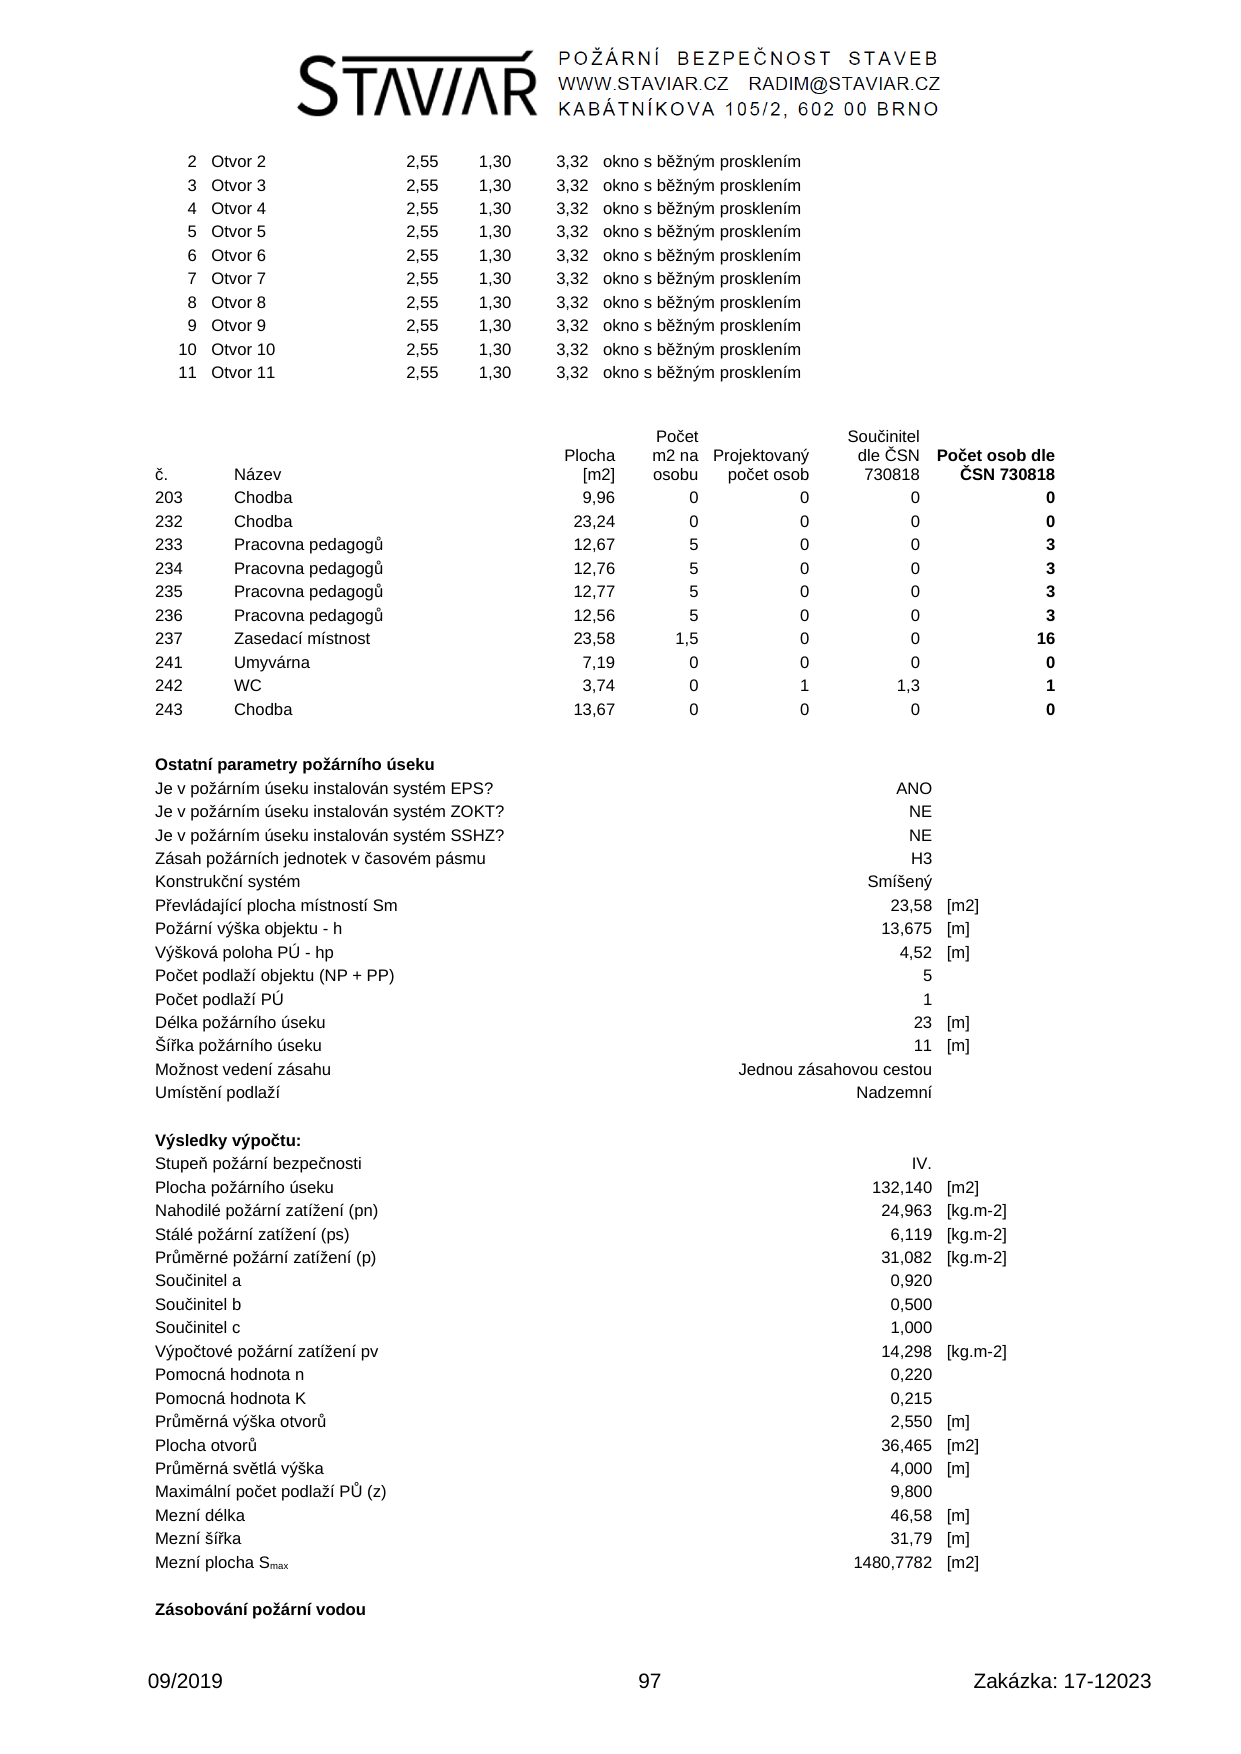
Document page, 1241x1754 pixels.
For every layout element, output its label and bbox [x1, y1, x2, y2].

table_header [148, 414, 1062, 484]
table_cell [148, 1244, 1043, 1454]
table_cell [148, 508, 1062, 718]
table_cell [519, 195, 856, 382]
picture [293, 43, 945, 128]
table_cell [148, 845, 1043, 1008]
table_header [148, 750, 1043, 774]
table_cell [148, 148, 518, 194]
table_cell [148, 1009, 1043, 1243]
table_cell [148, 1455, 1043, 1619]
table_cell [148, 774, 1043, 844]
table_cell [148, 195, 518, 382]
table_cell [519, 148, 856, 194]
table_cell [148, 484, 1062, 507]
